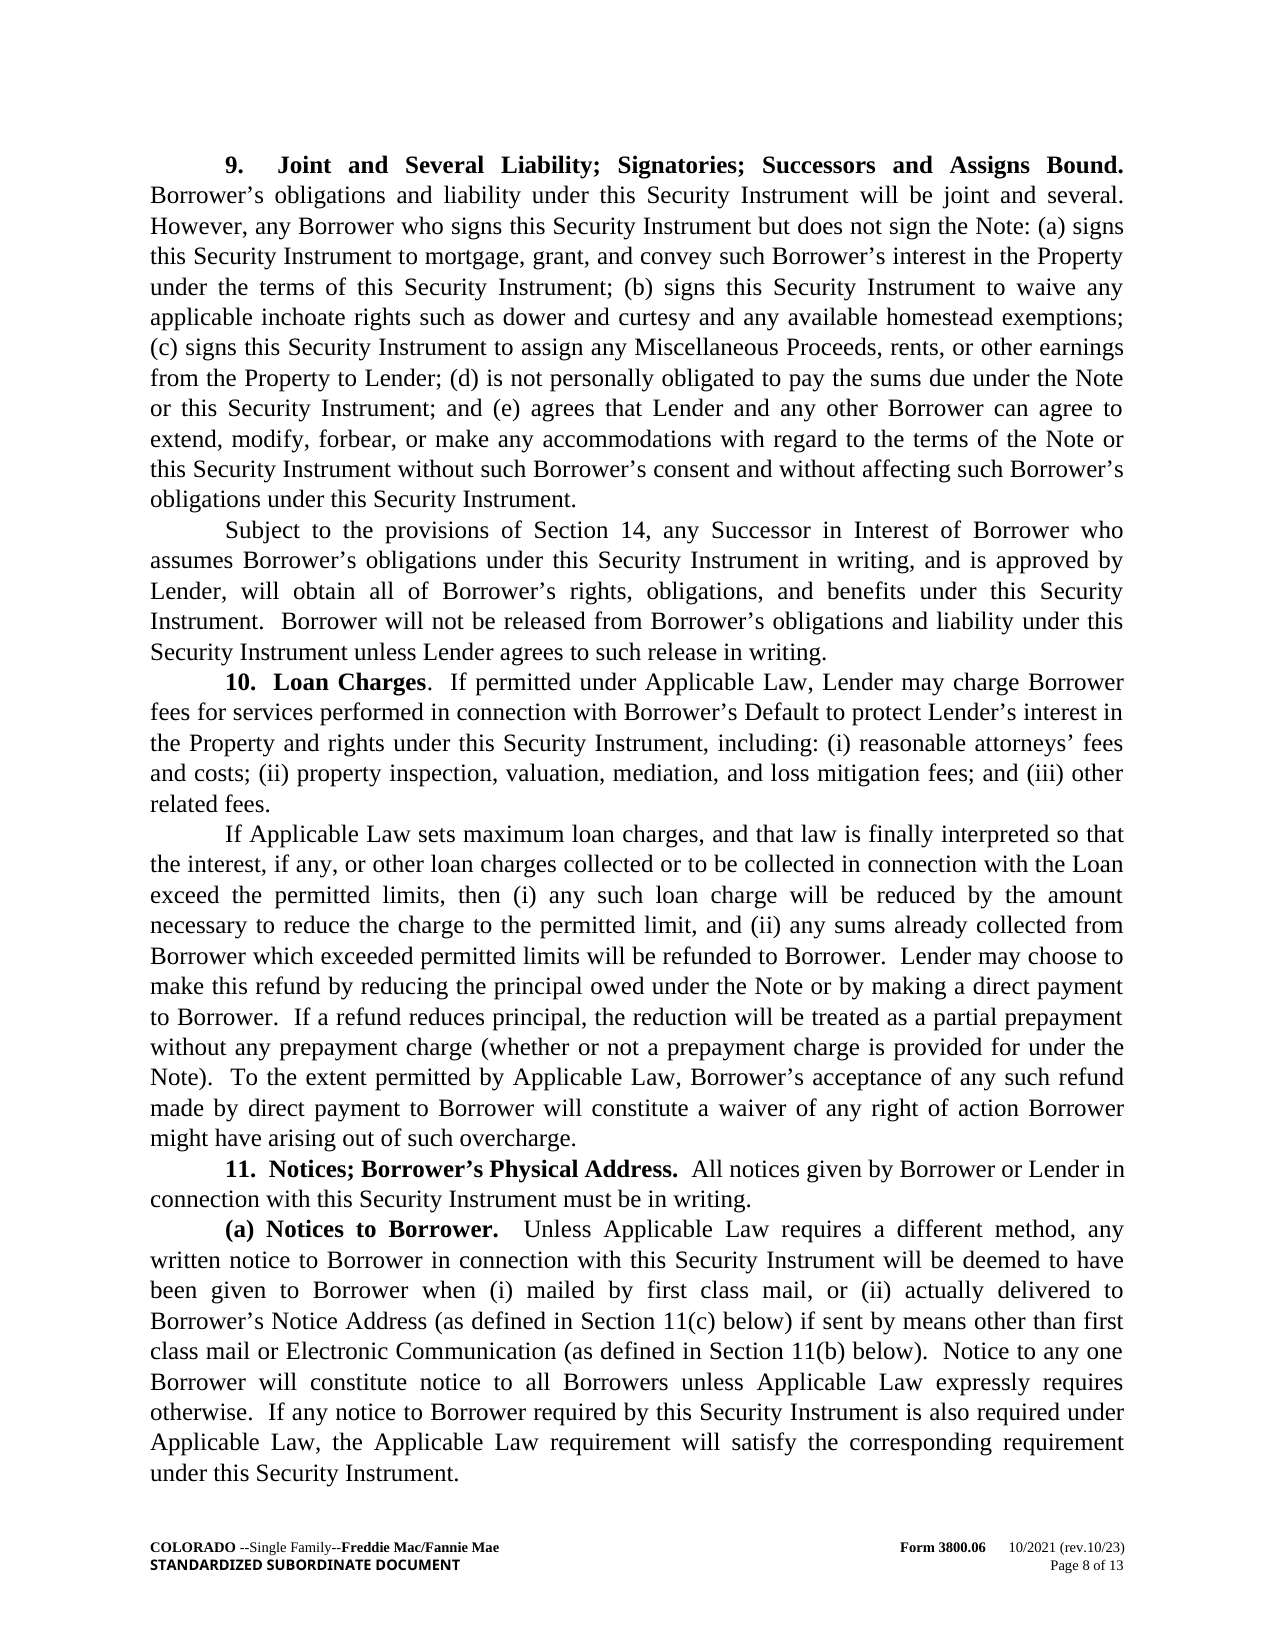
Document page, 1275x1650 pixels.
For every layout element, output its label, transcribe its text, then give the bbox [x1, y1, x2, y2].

text 9. Joint and Several Liability; Signatories; Successors and Assigns Bound. Borrower’s obligations and liability under this Security Instrument will be joint and several. However, any Borrower who signs this Security Instrument but does not sign the Note: (a) signs this Security Instrument to mortgage, grant, and convey such Borrower’s interest in the Property under the terms of this Security Instrument; (b) signs this Security Instrument to waive any applicable inchoate rights such as dower and curtesy and any available homestead exemptions; (c) signs this Security Instrument to assign any Miscellaneous Proceeds, rents, or other earnings from the Property to Lender; (d) is not personally obligated to pay the sums due under the Note or this Security Instrument; and (e) agrees that Lender and any other Borrower can agree to extend, modify, forbear, or make any accommodations with regard to the terms of the Note or this Security Instrument without such Borrower’s consent and without affecting such Borrower’s obligations under this Security Instrument. [150, 150, 1125, 513]
text 10. Loan Charges. If permitted under Applicable Law, Lender may charge Borrower fees for services performed in connection with Borrower’s Default to protect Lender’s interest in the Property and rights under this Security Instrument, including: (i) reasonable attorneys’ fees and costs; (ii) property inspection, valuation, mediation, and loss mitigation fees; and (iii) other related fees. [150, 667, 1125, 817]
text Subject to the provisions of Section 14, any Successor in Interest of Borrower who assumes Borrower’s obligations under this Security Instrument in writing, and is approved by Lender, will obtain all of Borrower’s rights, obligations, and benefits under this Security Instrument. Borrower will not be released from Borrower’s obligations and liability under this Security Instrument unless Lender agrees to such release in writing. [150, 515, 1125, 665]
text 11. Notices; Borrower’s Physical Address. All notices given by Borrower or Lender in connection with this Security Instrument must be in writing. [150, 1154, 1125, 1213]
text (a) Notices to Borrower. Unless Applicable Law requires a different method, any written notice to Borrower in connection with this Security Instrument will be deemed to have been given to Borrower when (i) mailed by first class mail, or (ii) actually delivered to Borrower’s Notice Address (as defined in Section 11(c) below) if sent by means other than first class mail or Electronic Communication (as defined in Section 11(b) below). Notice to any one Borrower will constitute notice to all Borrowers unless Applicable Law expressly requires otherwise. If any notice to Borrower required by this Security Instrument is also required under Applicable Law, the Applicable Law requirement will satisfy the corresponding requirement under this Security Instrument. [150, 1214, 1125, 1487]
text If Applicable Law sets maximum loan charges, and that law is finally interpreted so that the interest, if any, or other loan charges collected or to be collected in connection with the Loan exceed the permitted limits, then (i) any such loan charge will be reduced by the amount necessary to reduce the charge to the permitted limit, and (ii) any sums already collected from Borrower which exceeded permitted limits will be refunded to Borrower. Lender may choose to make this refund by reducing the principal owed under the Note or by making a direct payment to Borrower. If a refund reduces principal, the reduction will be treated as a partial prepayment without any prepayment charge (whether or not a prepayment charge is provided for under the Note). To the extent permitted by Applicable Law, Borrower’s acceptance of any such refund made by direct payment to Borrower will constitute a waiver of any right of action Borrower might have arising out of such overcharge. [150, 819, 1125, 1152]
